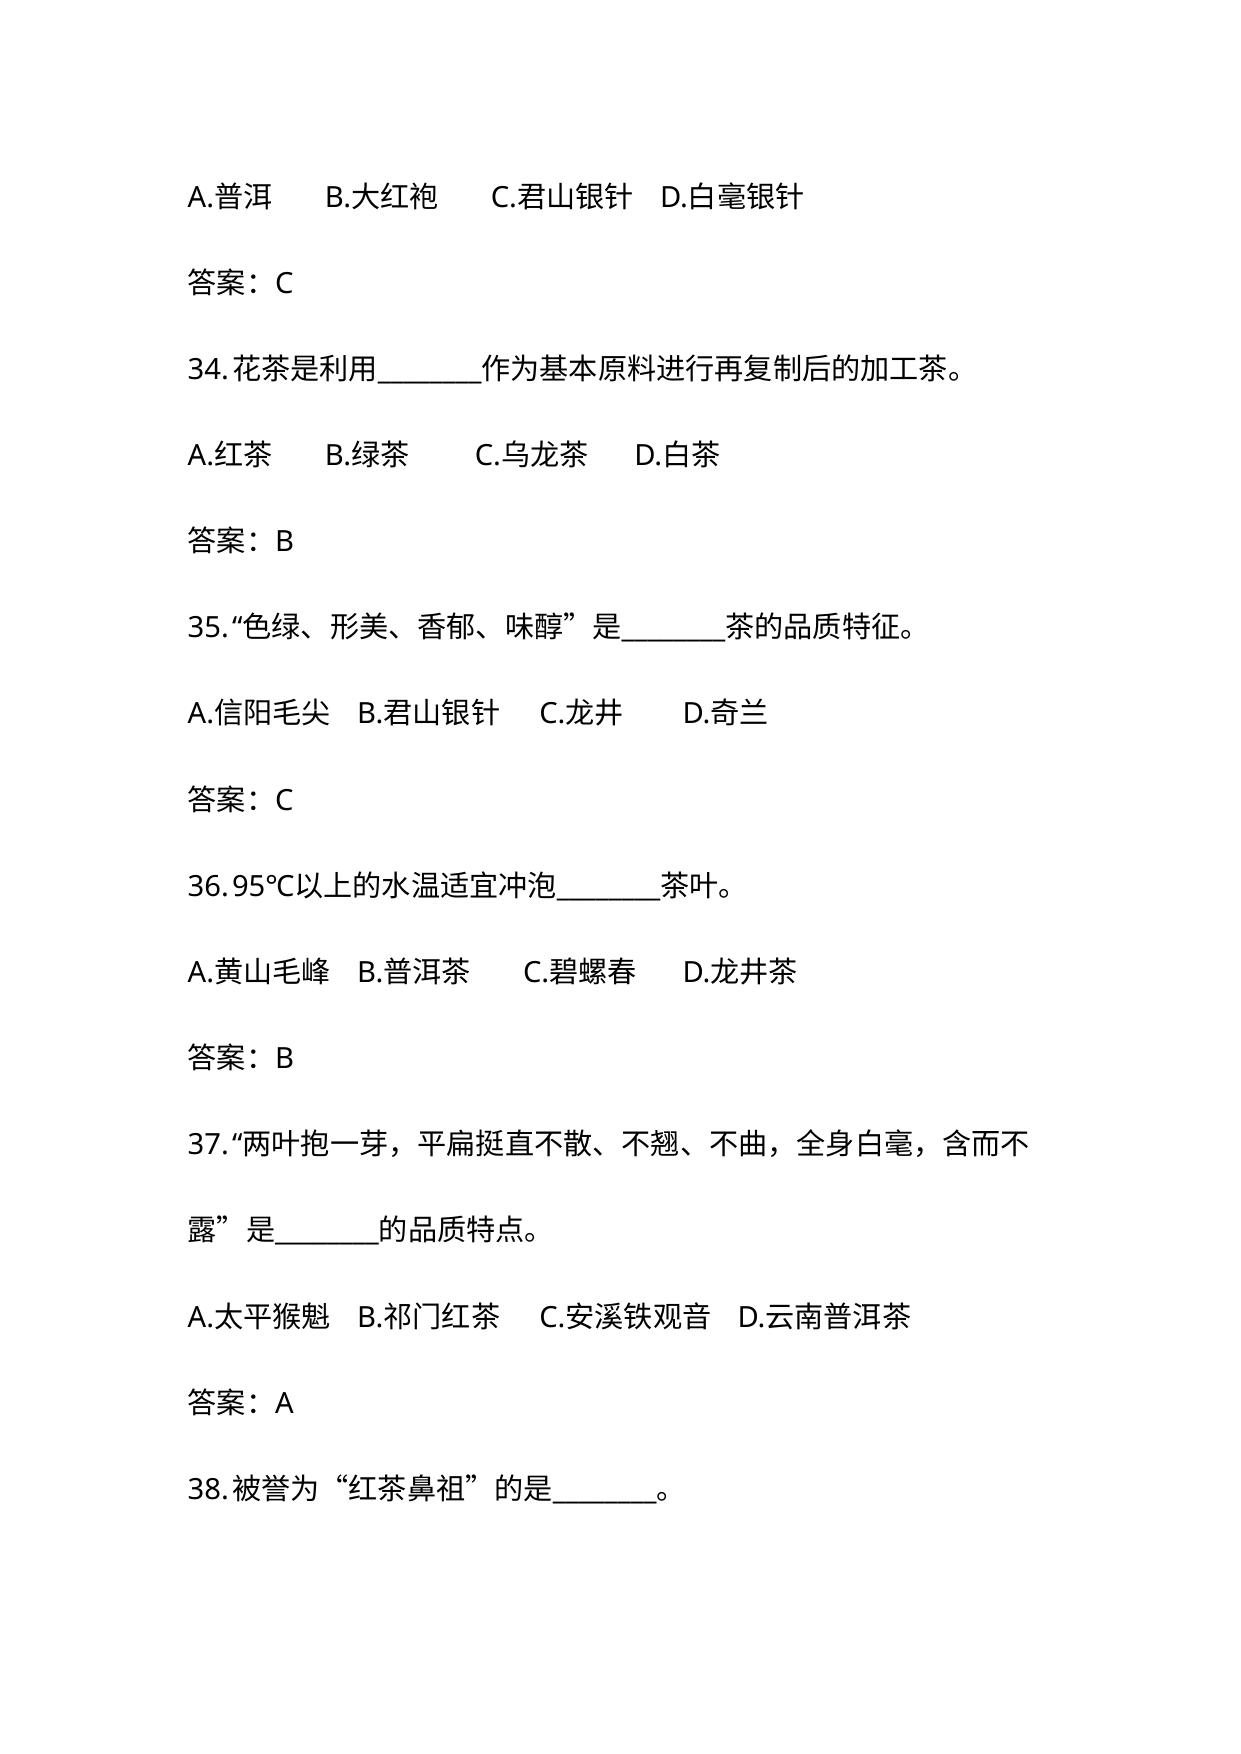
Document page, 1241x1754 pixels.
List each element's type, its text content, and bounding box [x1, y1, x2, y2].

text 答案：B [187, 1023, 1053, 1088]
list 95℃以上的水温适宜冲泡________茶叶。 [187, 851, 1053, 916]
text A.黄山毛峰 B.普洱茶 C.碧螺春 D.龙井茶 [187, 937, 1053, 1002]
text A.信阳毛尖 B.君山银针 C.龙井 D.奇兰 [187, 679, 1053, 744]
list 被誉为“红茶鼻祖”的是________。 [187, 1454, 1053, 1519]
list “色绿、形美、香郁、味醇”是________茶的品质特征。 [187, 593, 1053, 658]
list “两叶抱一芽，平扁挺直不散、不翘、不曲，全身白毫，含而不 [187, 1109, 1053, 1174]
text 答案：C [187, 765, 1053, 830]
text A.红茶 B.绿茶 C.乌龙茶 D.白茶 [187, 420, 1053, 485]
text 答案：A [187, 1368, 1053, 1433]
text 露”是________的品质特点。 [187, 1196, 1053, 1261]
text 答案：B [187, 507, 1053, 572]
list 花茶是利用________作为基本原料进行再复制后的加工茶。 [187, 334, 1053, 399]
text 答案：C [187, 248, 1053, 313]
text A.普洱 B.大红袍 C.君山银针 D.白毫银针 [187, 162, 1053, 227]
text A.太平猴魁 B.祁门红茶 C.安溪铁观音 D.云南普洱茶 [187, 1282, 1053, 1347]
